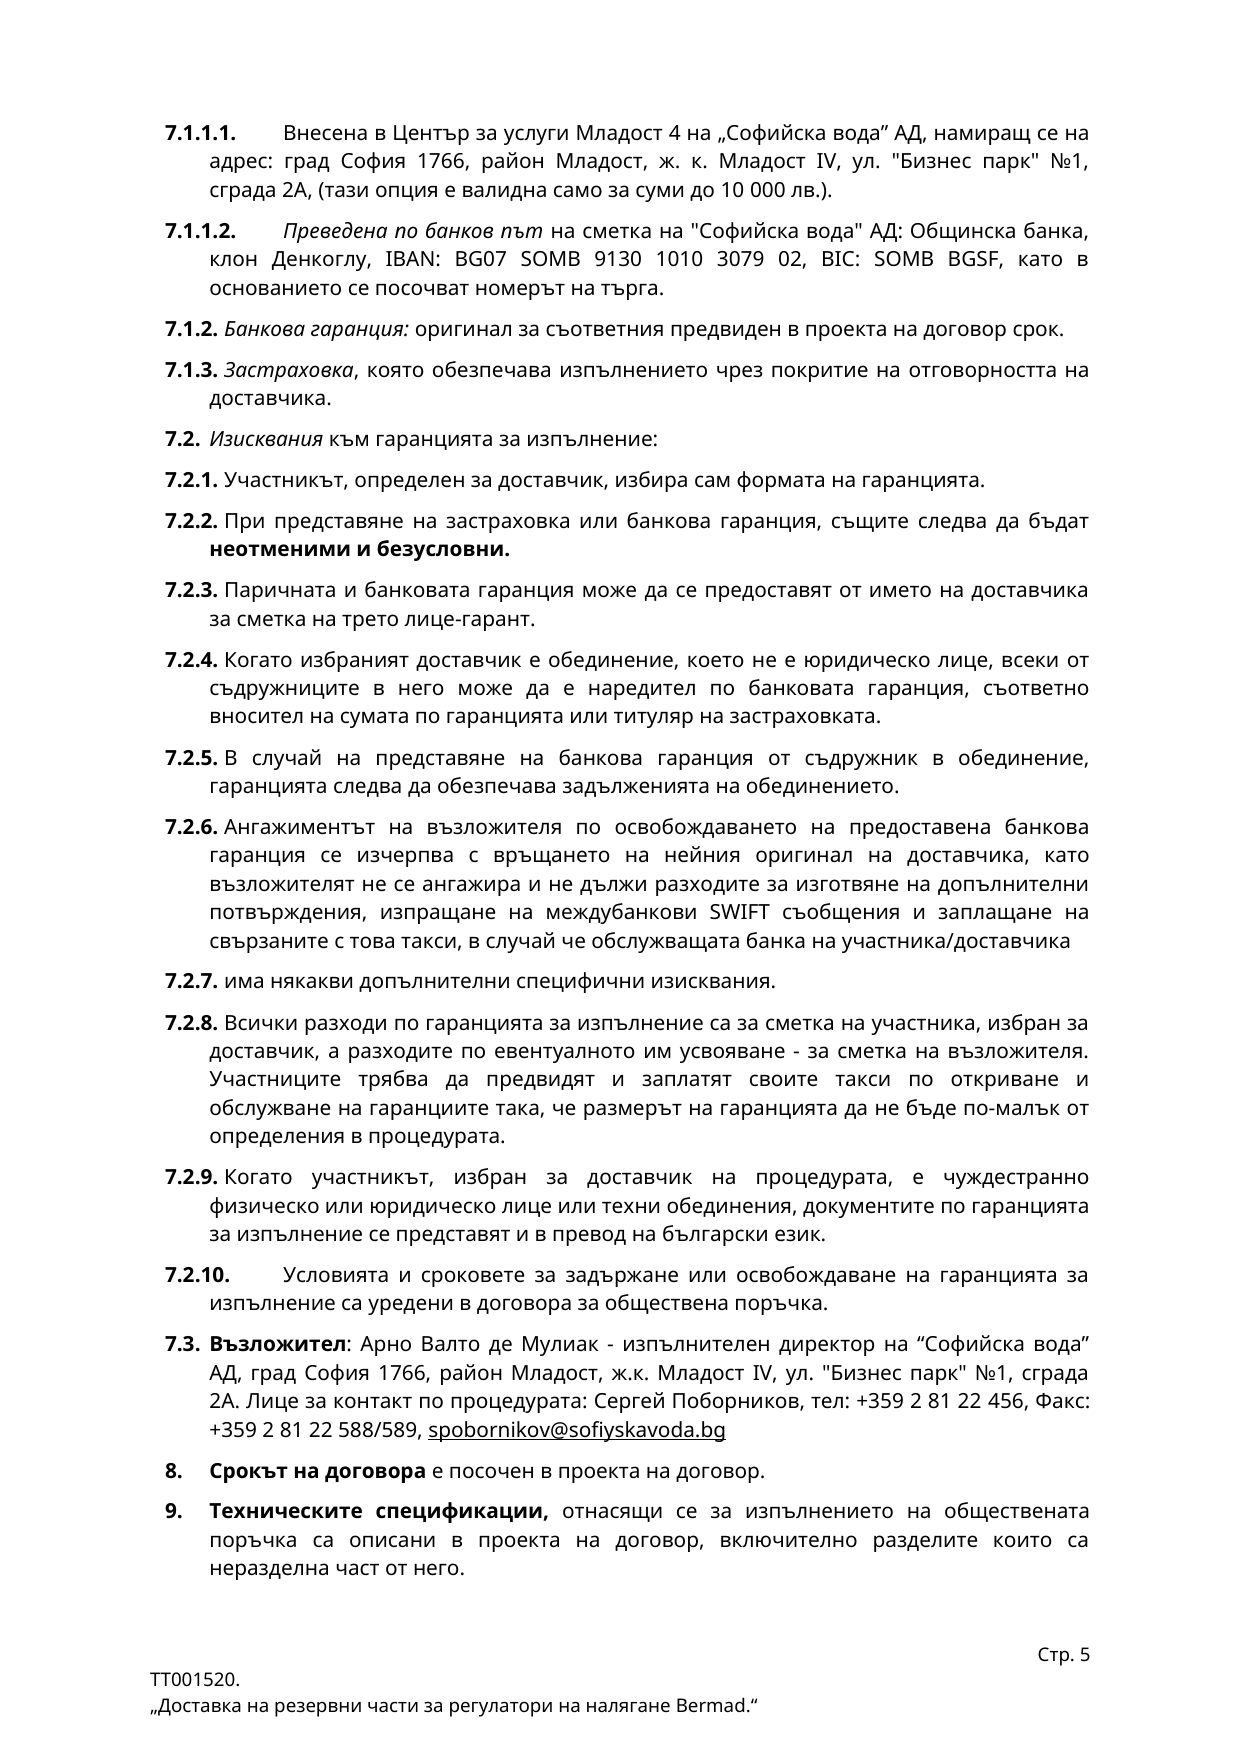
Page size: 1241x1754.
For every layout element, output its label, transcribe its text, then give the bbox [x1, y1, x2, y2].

list В случай на представяне на банкова гаранция от съдружник в обединение, гаранцията следва да обезпечава задълженията на обединението. [165, 743, 1090, 799]
list Изисквания към гаранцията за изпълнение: [165, 424, 1090, 453]
list Участникът, определен за доставчик, избира сам формата на гаранцията. [165, 465, 1090, 493]
list Когато избраният доставчик е обединение, което не е юридическо лице, всеки от съдружниците в него може да е наредител по банковата гаранция, съответно вносител на сумата по гаранцията или титуляр на застраховката. [165, 645, 1090, 730]
list Когато участникът, избран за доставчик на процедурата, е чуждестранно физическо или юридическо лице или техни обединения, документите по гаранцията за изпълнение се представят и в превод на български език. [165, 1162, 1090, 1248]
list Банкова гаранция: оригинал за съответния предвиден в проекта на договор срок. [165, 314, 1090, 342]
list Условията и сроковете за задържане или освобождаване на гаранцията за изпълнение са уредени в договора за обществена поръчка. [165, 1260, 1090, 1317]
list При представяне на застраховка или банкова гаранция, същите следва да бъдат неотменими и безусловни. [165, 506, 1090, 563]
list Всички разходи по гаранцията за изпълнение са за сметка на участника, избран за доставчик, а разходите по евентуалното им усвояване - за сметка на възложителя. Участниците трябва да предвидят и заплатят своите такси по откриване и обслужване на гаранциите така, че размерът на гаранцията да не бъде по-малък от определения в процедурата. [165, 1008, 1090, 1150]
list Техническите спецификации, отнасящи се за изпълнението на обществената поръчка са описани в проекта на договор, включително разделите които са неразделна част от него. [165, 1497, 1090, 1582]
list Преведена по банков път на сметка на "Софийска вода" АД: Общинска банка, клон Денкоглу, IBAN: BG07 SOMB 9130 1010 3079 02, BIC: SOMB BGSF, като в основанието се посочват номерът на търга. [165, 216, 1090, 301]
list Внесена в Център за услуги Младост 4 на „Софийска вода” АД, намиращ се на адрес: град София 1766, район Младост, ж. к. Младост ІV, ул. "Бизнес парк" №1, сграда 2А, (тази опция е валидна само за суми до 10 000 лв.). [165, 118, 1090, 203]
list има някакви допълнителни специфични изисквания. [165, 967, 1090, 995]
list Срокът на договора е посочен в проекта на договор. [165, 1456, 1090, 1484]
list Ангажиментът на възложителя по освобождаването на предоставена банкова гаранция се изчерпва с връщането на нейния оригинал на доставчика, като възложителят не се ангажира и не дължи разходите за изготвяне на допълнителни потвърждения, изпращане на междубанкови SWIFT съобщения и заплащане на свързаните с това такси, в случай че обслужващата банка на участника/доставчика [165, 812, 1090, 954]
list Паричната и банковата гаранция може да се предоставят от името на доставчика за сметка на трето лице-гарант. [165, 575, 1090, 632]
list Възложител: Арно Валто де Мулиак - изпълнителен директор на “Софийска вода” АД, град София 1766, район Младост, ж.к. Младост ІV, ул. "Бизнес парк" №1, сграда 2А. Лице за контакт по процедурата: Сергей Поборников, тел: +359 2 81 22 456, Факс: +359 2 81 22 588/589, spobornikov@sofiyskavoda.bg [165, 1329, 1090, 1443]
list Застраховка, която обезпечава изпълнението чрез покритие на отговорността на доставчика. [165, 355, 1090, 412]
